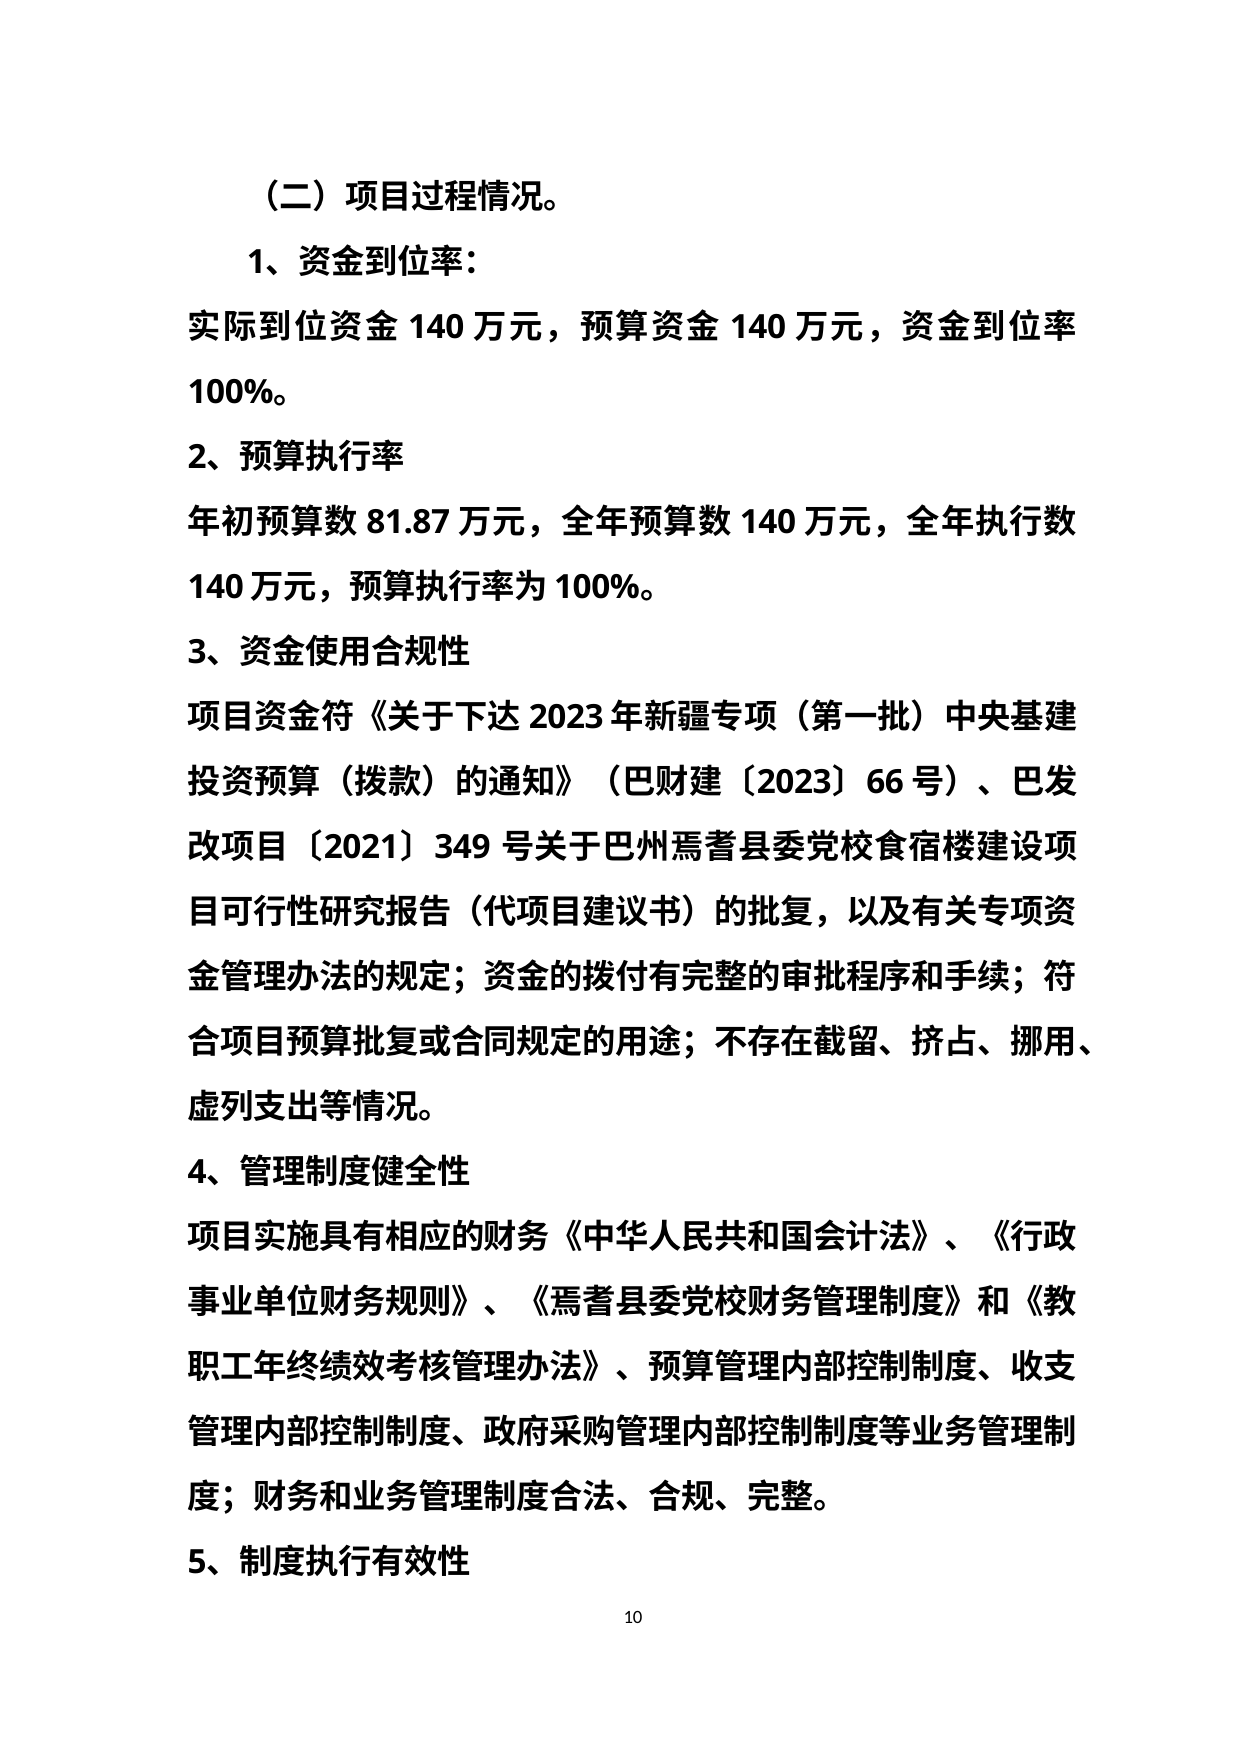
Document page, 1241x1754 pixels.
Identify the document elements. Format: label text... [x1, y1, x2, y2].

text （二）项目过程情况。 [187, 162, 1078, 227]
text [187, 227, 1078, 1592]
